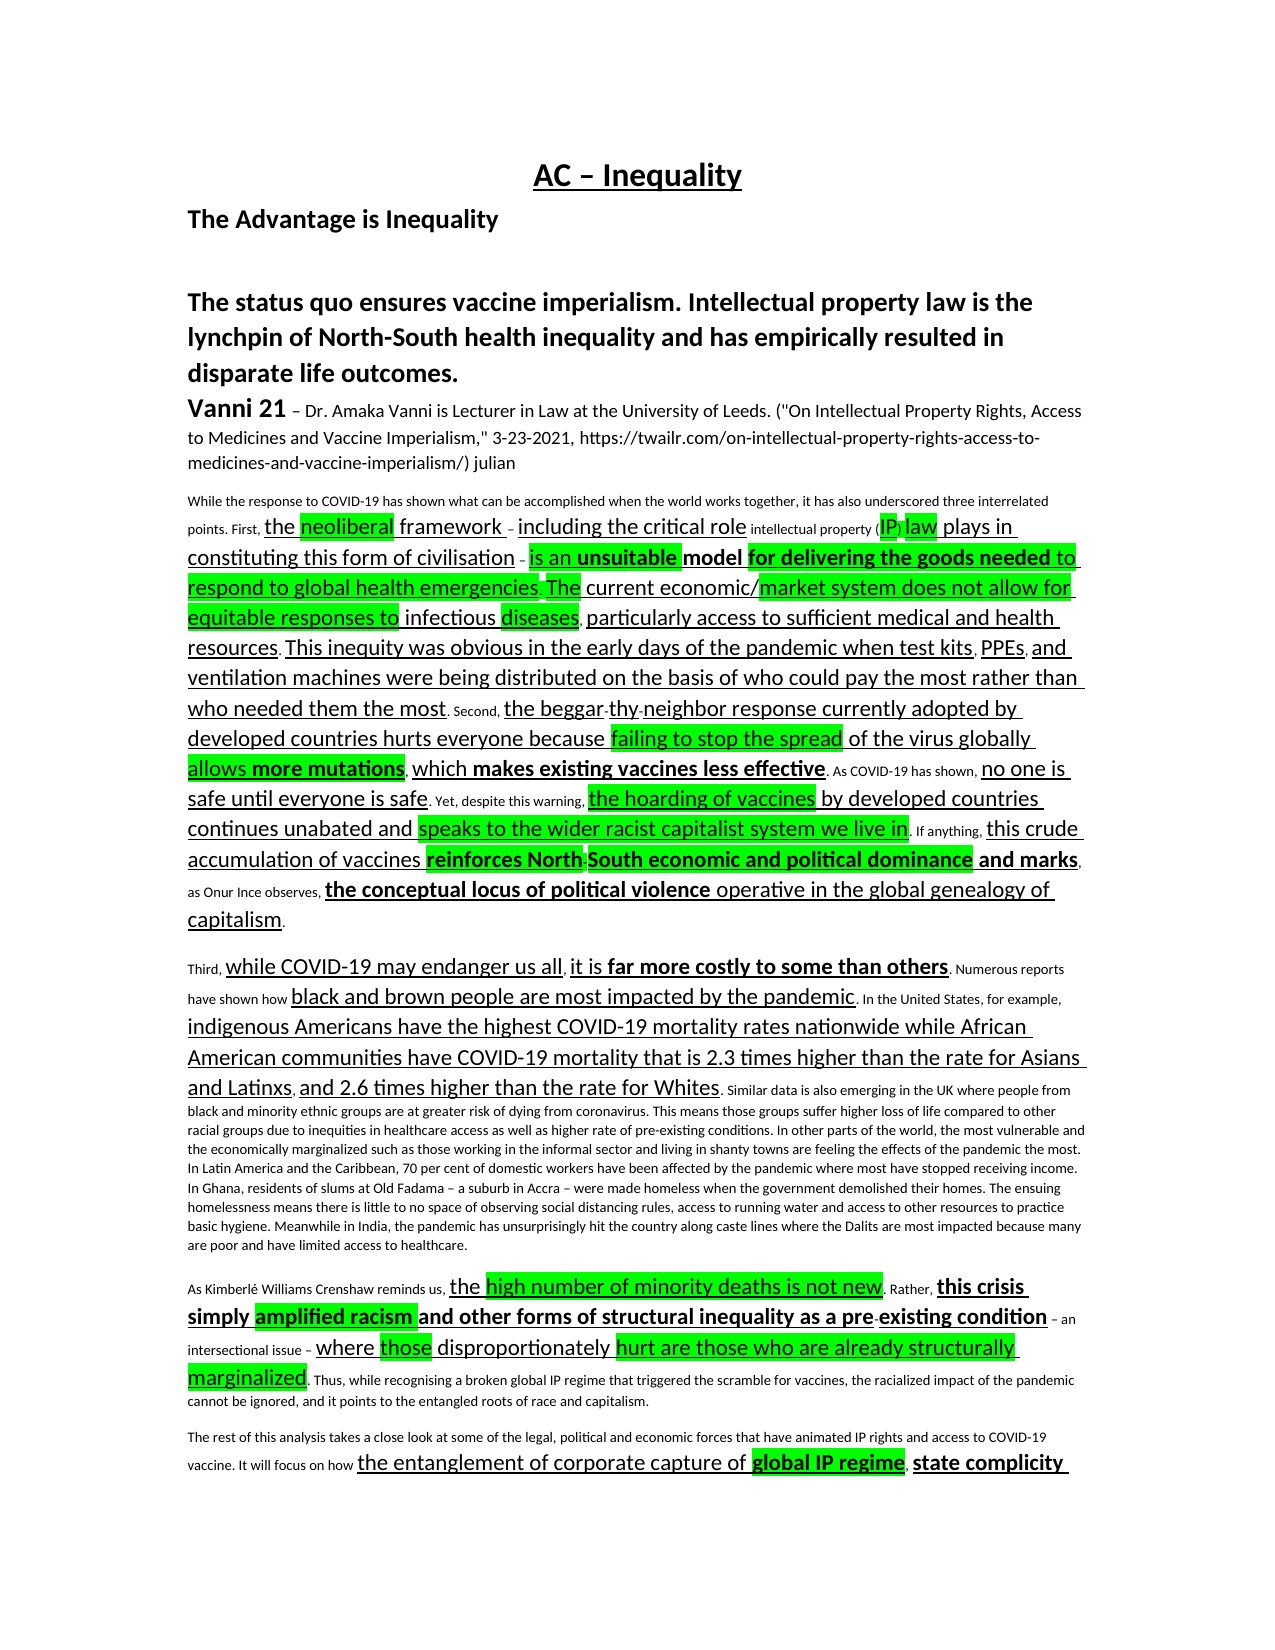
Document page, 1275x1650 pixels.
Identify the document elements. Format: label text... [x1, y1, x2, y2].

subtitle The Advantage is Inequality [187, 202, 1087, 235]
subtitle The status quo ensures vaccine imperialism. Intellectual property law is the lynchpin of North-South health inequality and has empirically resulted in disparate life outcomes. [187, 285, 1087, 389]
text As Kimberlé Williams Crenshaw reminds us, the high number of minority deaths is not new. Rather, this crisis simply amplified racism and other forms of structural inequality as a pre-existing condition – an intersectional issue – where those disproportionately hurt are those who are already structurally marginalized. Thus, while recognising a broken global IP regime that triggered the scramble for vaccines, the racialized impact of the pandemic cannot be ignored, and it points to the entangled roots of race and capitalism. [187, 1272, 1087, 1410]
text Third, while COVID-19 may endanger us all, it is far more costly to some than others. Numerous reports have shown how black and brown people are most impacted by the pandemic. In the United States, for example, indigenous Americans have the highest COVID-19 mortality rates nationwide while African American communities have COVID-19 mortality that is 2.3 times higher than the rate for Asians and Latinxs, and 2.6 times higher than the rate for Whites. Similar data is also emerging in the UK where people from black and minority ethnic groups are at greater risk of dying from coronavirus. This means those groups suffer higher loss of life compared to other racial groups due to inequities in healthcare access as well as higher rate of pre-existing conditions. In other parts of the world, the most vulnerable and the economically marginalized such as those working in the informal sector and living in shanty towns are feeling the effects of the pandemic the most. In Latin America and the Caribbean, 70 per cent of domestic workers have been affected by the pandemic where most have stopped receiving income. In Ghana, residents of slums at Old Fadama – a suburb in Accra – were made homeless when the government demolished their homes. The ensuing homelessness means there is little to no space of observing social distancing rules, access to running water and access to other resources to practice basic hygiene. Meanwhile in India, the pandemic has unsurprisingly hit the country along caste lines where the Dalits are most impacted because many are poor and have limited access to healthcare. [187, 952, 1087, 1067]
subtitle AC – Inequality [187, 154, 1087, 195]
text Third, while COVID-19 may endanger us all, it is far more costly to some than others. Numerous reports have shown how black and brown people are most impacted by the pandemic. In the United States, for example, indigenous Americans have the highest COVID-19 mortality rates nationwide while African American communities have COVID-19 mortality that is 2.3 times higher than the rate for Asians and Latinxs, and 2.6 times higher than the rate for Whites. Similar data is also emerging in the UK where people from black and minority ethnic groups are at greater risk of dying from coronavirus. This means those groups suffer higher loss of life compared to other racial groups due to inequities in healthcare access as well as higher rate of pre-existing conditions. In other parts of the world, the most vulnerable and the economically marginalized such as those working in the informal sector and living in shanty towns are feeling the effects of the pandemic the most. In Latin America and the Caribbean, 70 per cent of domestic workers have been affected by the pandemic where most have stopped receiving income. In Ghana, residents of slums at Old Fadama – a suburb in Accra – were made homeless when the government demolished their homes. The ensuing homelessness means there is little to no space of observing social distancing rules, access to running water and access to other resources to practice basic hygiene. Meanwhile in India, the pandemic has unsurprisingly hit the country along caste lines where the Dalits are most impacted because many are poor and have limited access to healthcare. [187, 1068, 1087, 1254]
text While the response to COVID-19 has shown what can be accomplished when the world works together, it has also underscored three interrelated points. First, the neoliberal framework – including the critical role intellectual property (IP) law plays in constituting this form of civilisation – is an unsuitable model for delivering the goods needed to respond to global health emergencies. The current economic/market system does not allow for equitable responses to infectious diseases, particularly access to sufficient medical and health resources. This inequity was obvious in the early days of the pandemic when test kits, PPEs, and ventilation machines were being distributed on the basis of who could pay the most rather than who needed them the most. Second, the beggar-thy-neighbor response currently adopted by developed countries hurts everyone because failing to stop the spread of the virus globally allows more mutations, which makes existing vaccines less effective. As COVID-19 has shown, no one is safe until everyone is safe. Yet, despite this warning, the hoarding of vaccines by developed countries continues unabated and speaks to the wider racist capitalist system we live in. If anything, this crude accumulation of vaccines reinforces North-South economic and political dominance and marks, as Onur Ince observes, the conceptual locus of political violence operative in the global genealogy of capitalism. [187, 492, 1087, 933]
text Vanni 21 – Dr. Amaka Vanni is Lecturer in Law at the University of Leeds. ("On Intellectual Property Rights, Access to Medicines and Vaccine Imperialism," 3-23-2021, https://twailr.com/on-intellectual-property-rights-access-to-medicines-and-vaccine-imperialism/) julian [187, 392, 1087, 474]
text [187, 1428, 1087, 1476]
